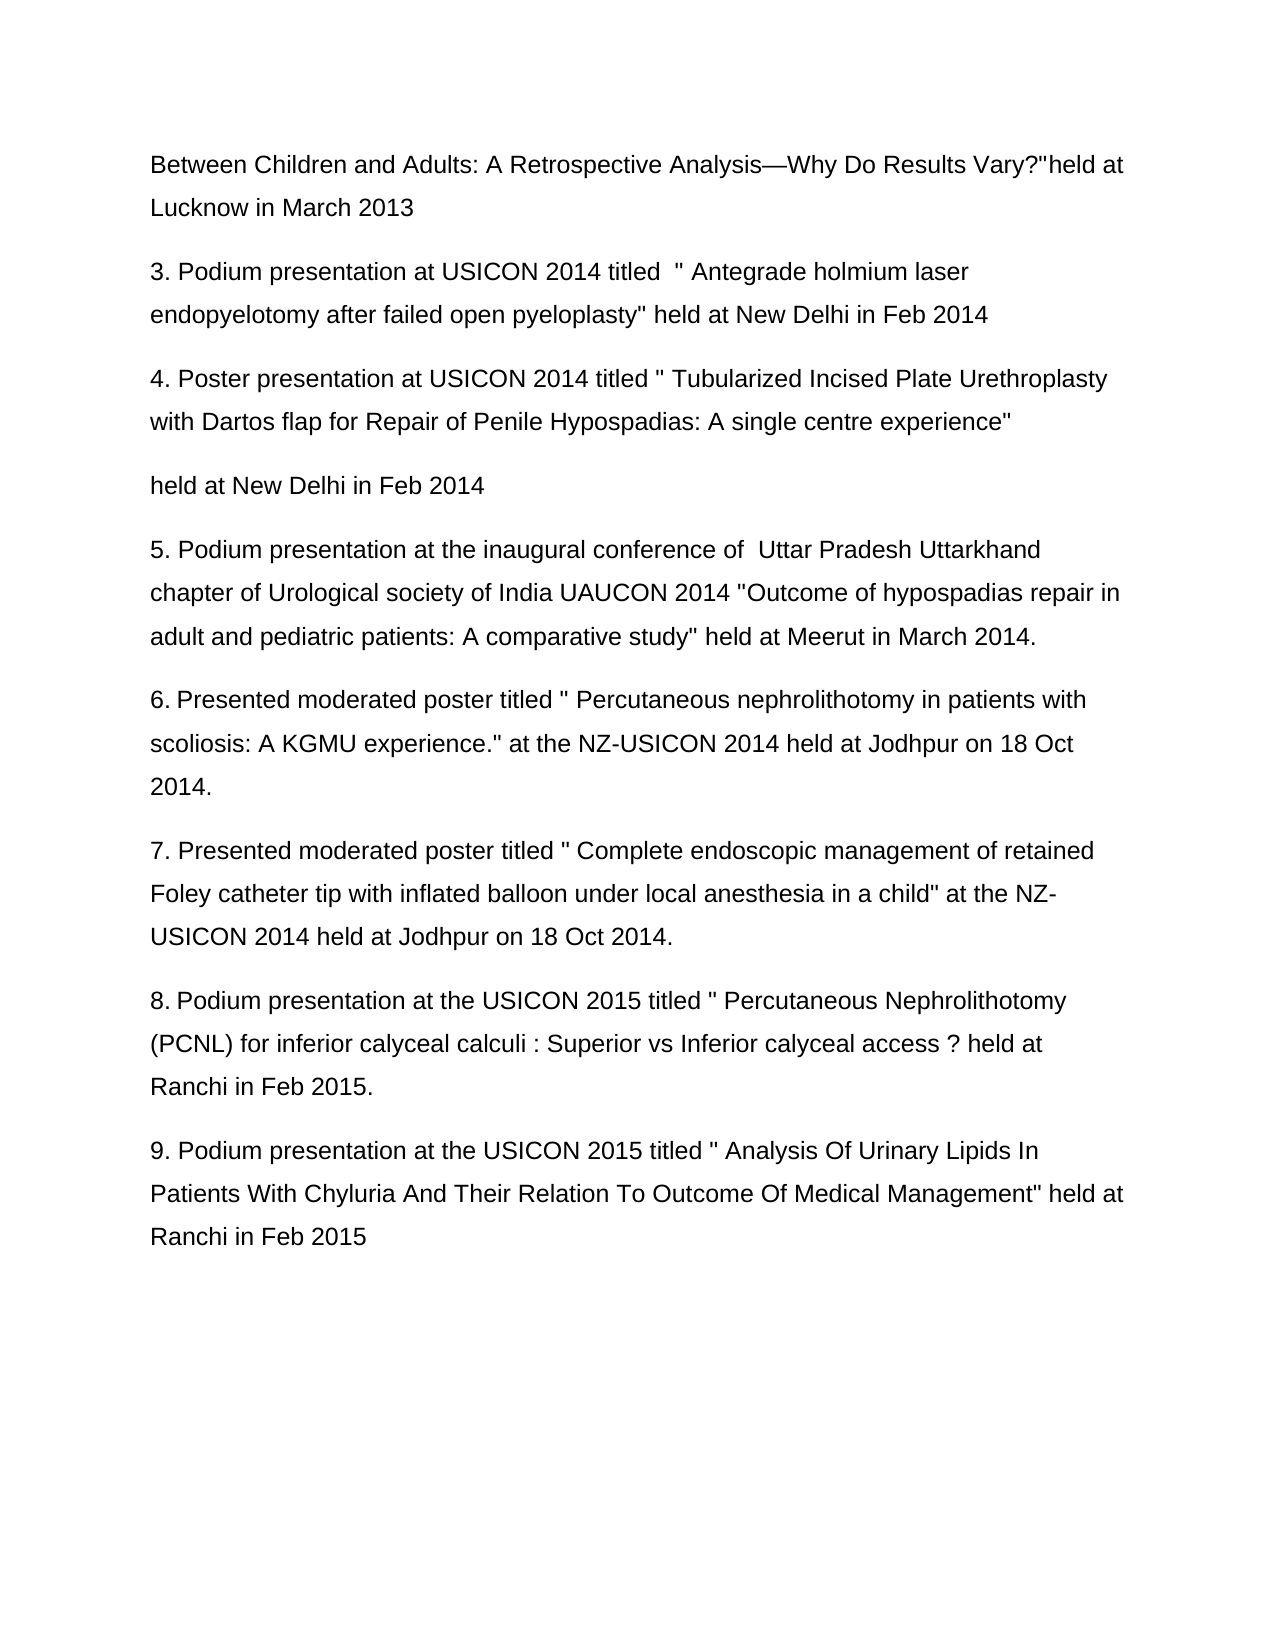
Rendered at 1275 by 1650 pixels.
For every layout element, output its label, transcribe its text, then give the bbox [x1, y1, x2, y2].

text 6. Presented moderated poster titled " Percutaneous nephrolithotomy in patients with scoliosis: A KGMU experience." at the NZ-USICON 2014 held at Jodhpur on 18 Oct 2014. [150, 685, 1125, 800]
text 3. Podium presentation at USICON 2014 titled " Antegrade holmium laser endopyelotomy after failed open pyeloplasty" held at New Delhi in Feb 2014 [150, 257, 1125, 329]
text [150, 150, 1125, 222]
text 9. Podium presentation at the USICON 2015 titled " Analysis Of Urinary Lipids In Patients With Chyluria And Their Relation To Outcome Of Medical Management" held at Ranchi in Feb 2015 [150, 1136, 1125, 1251]
text 5. Podium presentation at the inaugural conference of Uttar Pradesh Uttarkhand chapter of Urological society of India UAUCON 2014 "Outcome of hypospadias repair in adult and pediatric patients: A comparative study" held at Meerut in March 2014. [150, 535, 1125, 650]
text 4. Poster presentation at USICON 2014 titled " Tubularized Incised Plate Urethroplasty with Dartos flap for Repair of Penile Hypospadias: A single centre experience" [150, 364, 1125, 436]
text 7. Presented moderated poster titled " Complete endoscopic management of retained Foley catheter tip with inflated balloon under local anesthesia in a child" at the NZ-USICON 2014 held at Jodhpur on 18 Oct 2014. [150, 836, 1125, 951]
text 8. Podium presentation at the USICON 2015 titled " Percutaneous Nephrolithotomy (PCNL) for inferior calyceal calculi : Superior vs Inferior calyceal access ? held at Ranchi in Feb 2015. [150, 986, 1125, 1101]
text held at New Delhi in Feb 2014 [150, 471, 1125, 500]
